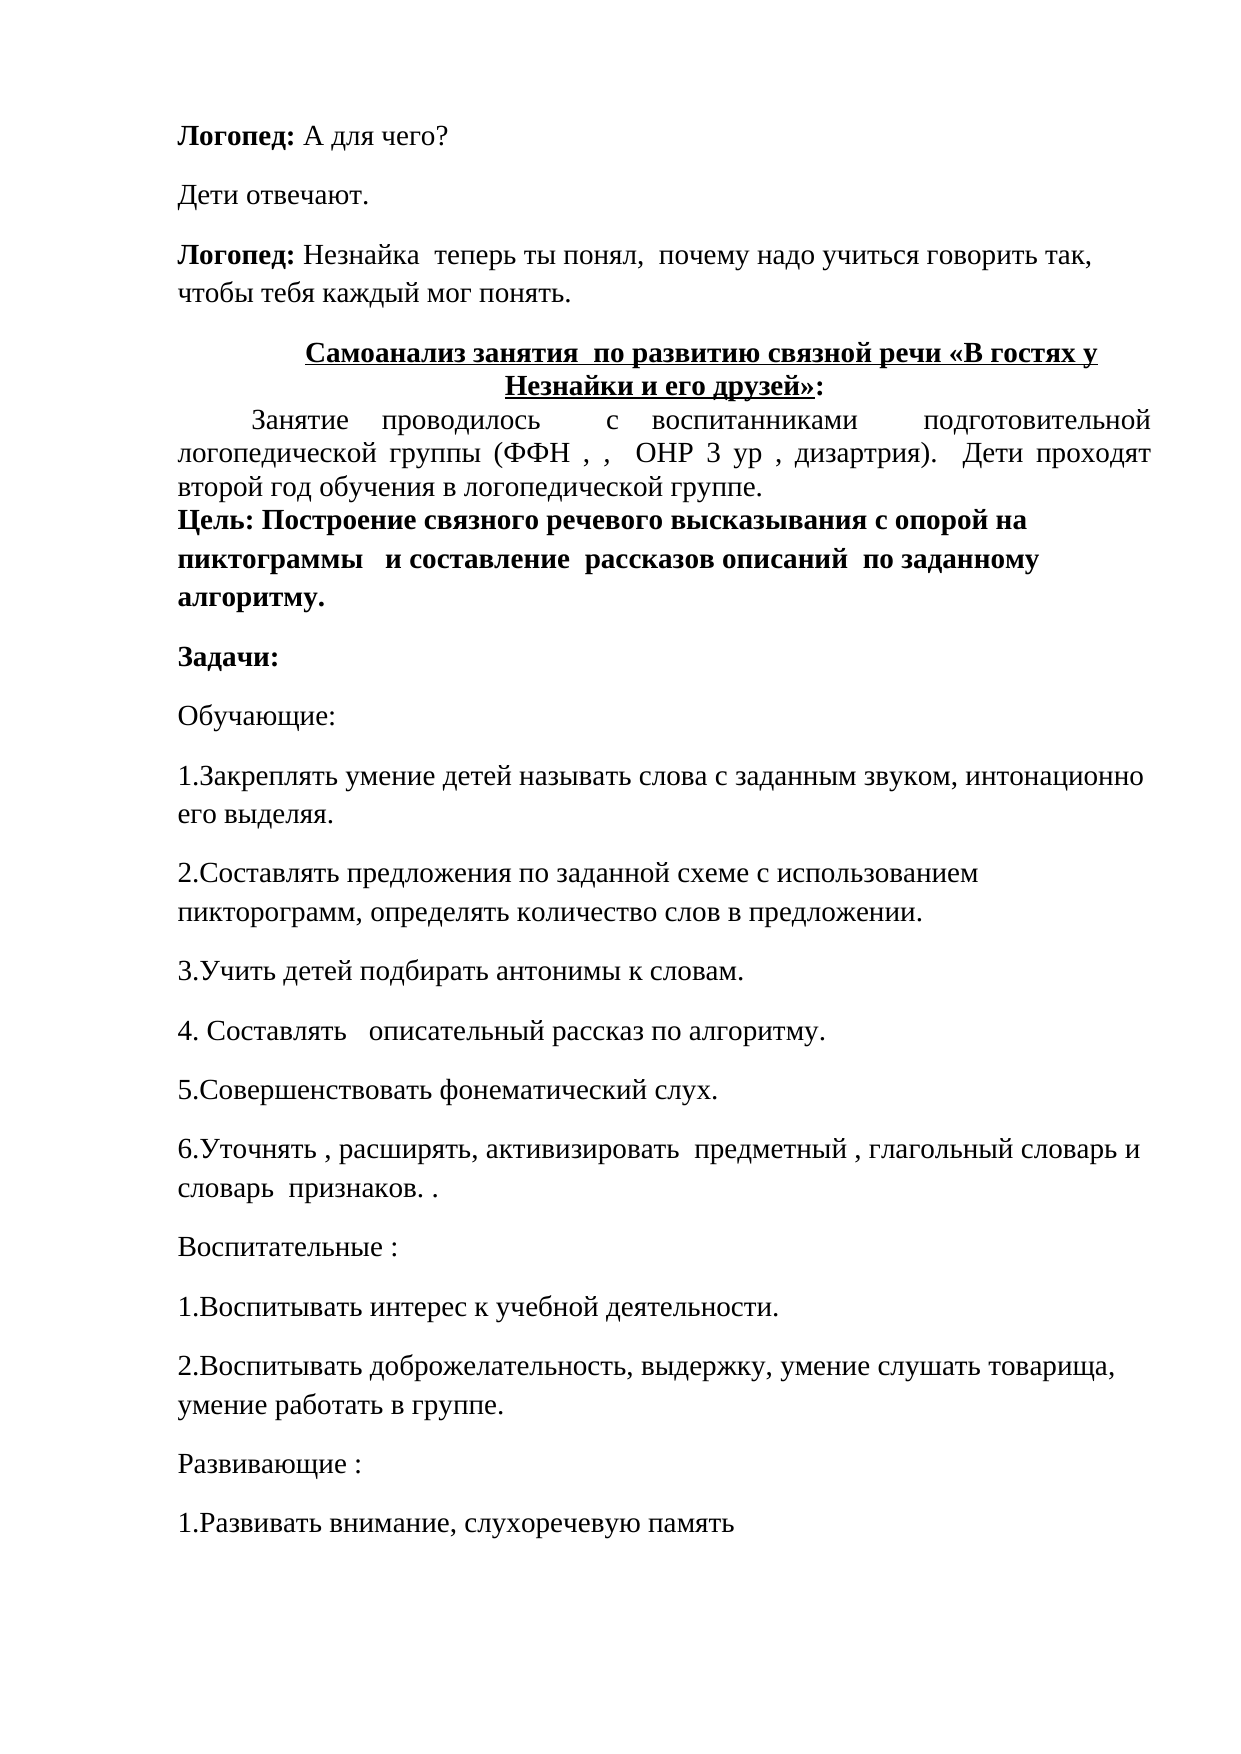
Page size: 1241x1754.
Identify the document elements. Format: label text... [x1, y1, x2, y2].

text 1.Развивать внимание, слухоречевую память [177, 1506, 1152, 1539]
text Задачи: [177, 639, 1152, 672]
text Развивающие : [177, 1446, 1152, 1480]
text Цель: Построение связного речевого высказывания с опорой на пиктограммы и составление рассказов описаний по заданному алгоритму. [177, 502, 1152, 613]
text Воспитательные : [177, 1229, 1152, 1263]
text Логопед: Незнайка теперь ты понял, почему надо учиться говорить так, чтобы тебя каждый мог понять. [177, 237, 1152, 309]
text 2.Воспитывать доброжелательность, выдержку, умение слушать товарища, умение работать в группе. [177, 1348, 1152, 1420]
text 1.Закреплять умение детей называть слова с заданным звуком, интонационно его выделяя. [177, 758, 1152, 830]
text 3.Учить детей подбирать антонимы к словам. [177, 953, 1152, 987]
text Обучающие: [177, 698, 1152, 732]
text Занятие проводилось с воспитанниками подготовительной логопедической группы (ФФН , , ОНР 3 ур , дизартрия). Дети проходят второй год обучения в логопедической группе. [177, 402, 1152, 502]
text 1.Воспитывать интерес к учебной деятельности. [177, 1289, 1152, 1322]
text 6.Уточнять , расширять, активизировать предметный , глагольный словарь и словарь признаков. . [177, 1132, 1152, 1204]
text Дети отвечают. [177, 177, 1152, 211]
text Самоанализ занятия по развитию связной речи «В гостях у Незнайки и его друзей»: [177, 335, 1152, 402]
text 4. Составлять описательный рассказ по алгоритму. [177, 1013, 1152, 1046]
text Логопед: А для чего? [177, 118, 1152, 152]
text 2.Составлять предложения по заданной схеме с использованием пикторограмм, определять количество слов в предложении. [177, 856, 1152, 928]
text 5.Совершенствовать фонематический слух. [177, 1072, 1152, 1106]
